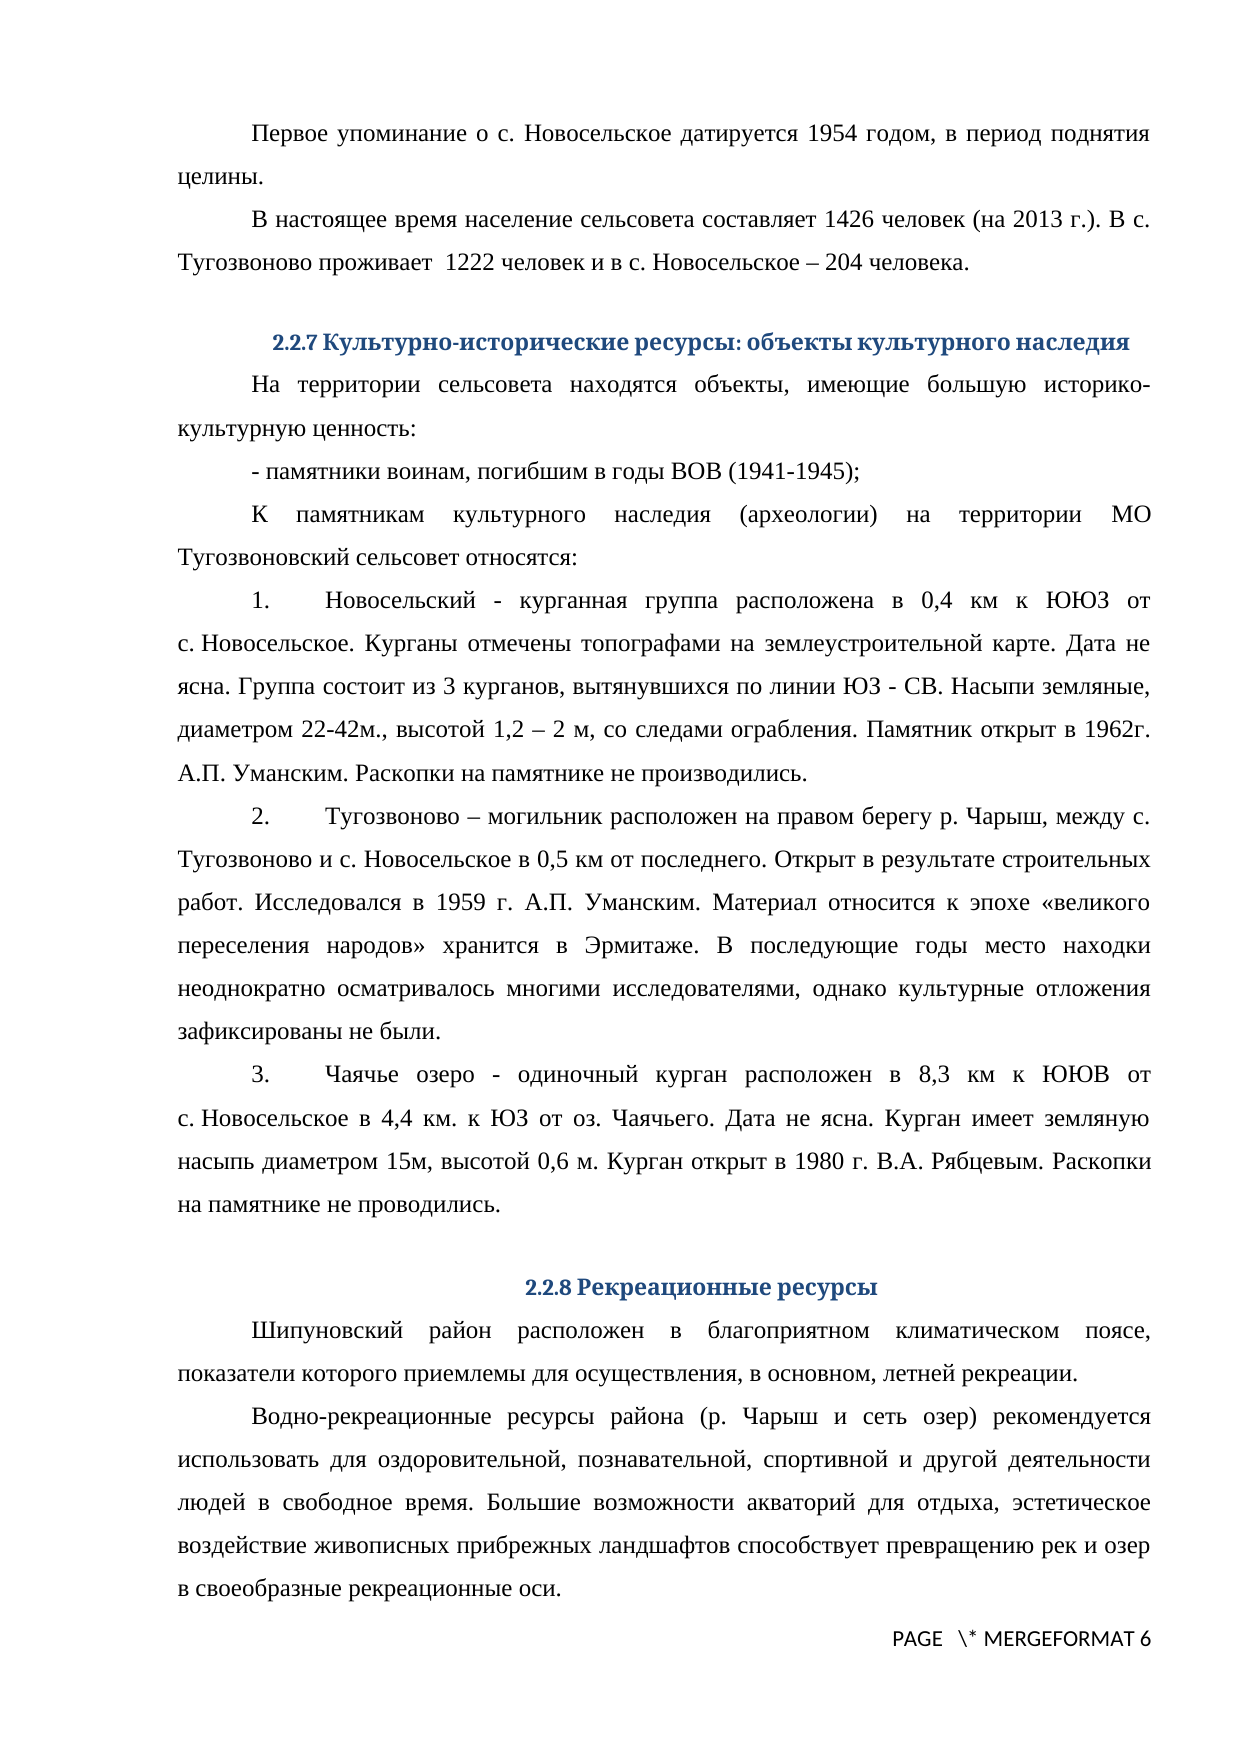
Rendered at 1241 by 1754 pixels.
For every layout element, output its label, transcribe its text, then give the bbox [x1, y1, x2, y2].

text К памятникам культурного наследия (археологии) на территории МО Тугозвоновский сельсовет относятся: [177, 499, 1152, 571]
text Водно-рекреационные ресурсы района (р. Чарыш и сеть озер) рекомендуется использовать для оздоровительной, познавательной, спортивной и другой деятельности людей в свободное время. Большие возможности акваторий для отдыха, эстетическое воздействие живописных прибрежных ландшафтов способствует превращению рек и озер в своеобразные рекреационные оси. [177, 1401, 1152, 1602]
text На территории сельсовета находятся объекты, имеющие большую историко-культурную ценность: [177, 369, 1152, 441]
list Новосельский - курганная группа расположена в 0,4 км к ЮЮЗ от с. Новосельское. Курганы отмечены топографами на землеустроительной карте. Дата не ясна. Группа состоит из 3 курганов, вытянувшихся по линии ЮЗ - СВ. Насыпи земляные, диаметром 22-42м., высотой 1,2 – 2 м, со следами ограбления. Памятник открыт в 1962г. А.П. Уманским. Раскопки на памятнике не производились. [177, 585, 1152, 786]
text Шипуновский район расположен в благоприятном климатическом поясе, показатели которого приемлемы для осуществления, в основном, летней рекреации. [177, 1315, 1152, 1387]
subtitle 2.2.8 Рекреационные ресурсы [177, 1275, 1152, 1302]
subtitle 2.2.7 Культурно-исторические ресурсы: объекты культурного наследия [177, 330, 1152, 356]
list Чаячье озеро - одиночный курган расположен в 8,3 км к ЮЮВ от с. Новосельское в 4,4 км. к ЮЗ от оз. Чаячьего. Дата не ясна. Курган имеет земляную насыпь диаметром 15м, высотой 0,6 м. Курган открыт в 1980 г. В.А. Рябцевым. Раскопки на памятнике не проводились. [177, 1059, 1152, 1218]
list Тугозвоново – могильник расположен на правом берегу р. Чарыш, между с. Тугозвоново и с. Новосельское в 0,5 км от последнего. Открыт в результате строительных работ. Исследовался в . А.П. Уманским. Материал относится к эпохе «великого переселения народов» хранится в Эрмитаже. В последующие годы место находки неоднократно осматривалось многими исследователями, однако культурные отложения зафиксированы не были. [177, 801, 1152, 1045]
text В настоящее время население сельсовета составляет 1426 человек (на 2013 г.). В с. Тугозвоново проживает 1222 человек и в с. Новосельское – 204 человека. [177, 204, 1152, 276]
text - памятники воинам, погибшим в годы ВОВ (1941-1945); [177, 456, 1152, 484]
text Первое упоминание о с. Новосельское датируется 1954 годом, в период поднятия целины. [177, 118, 1152, 190]
